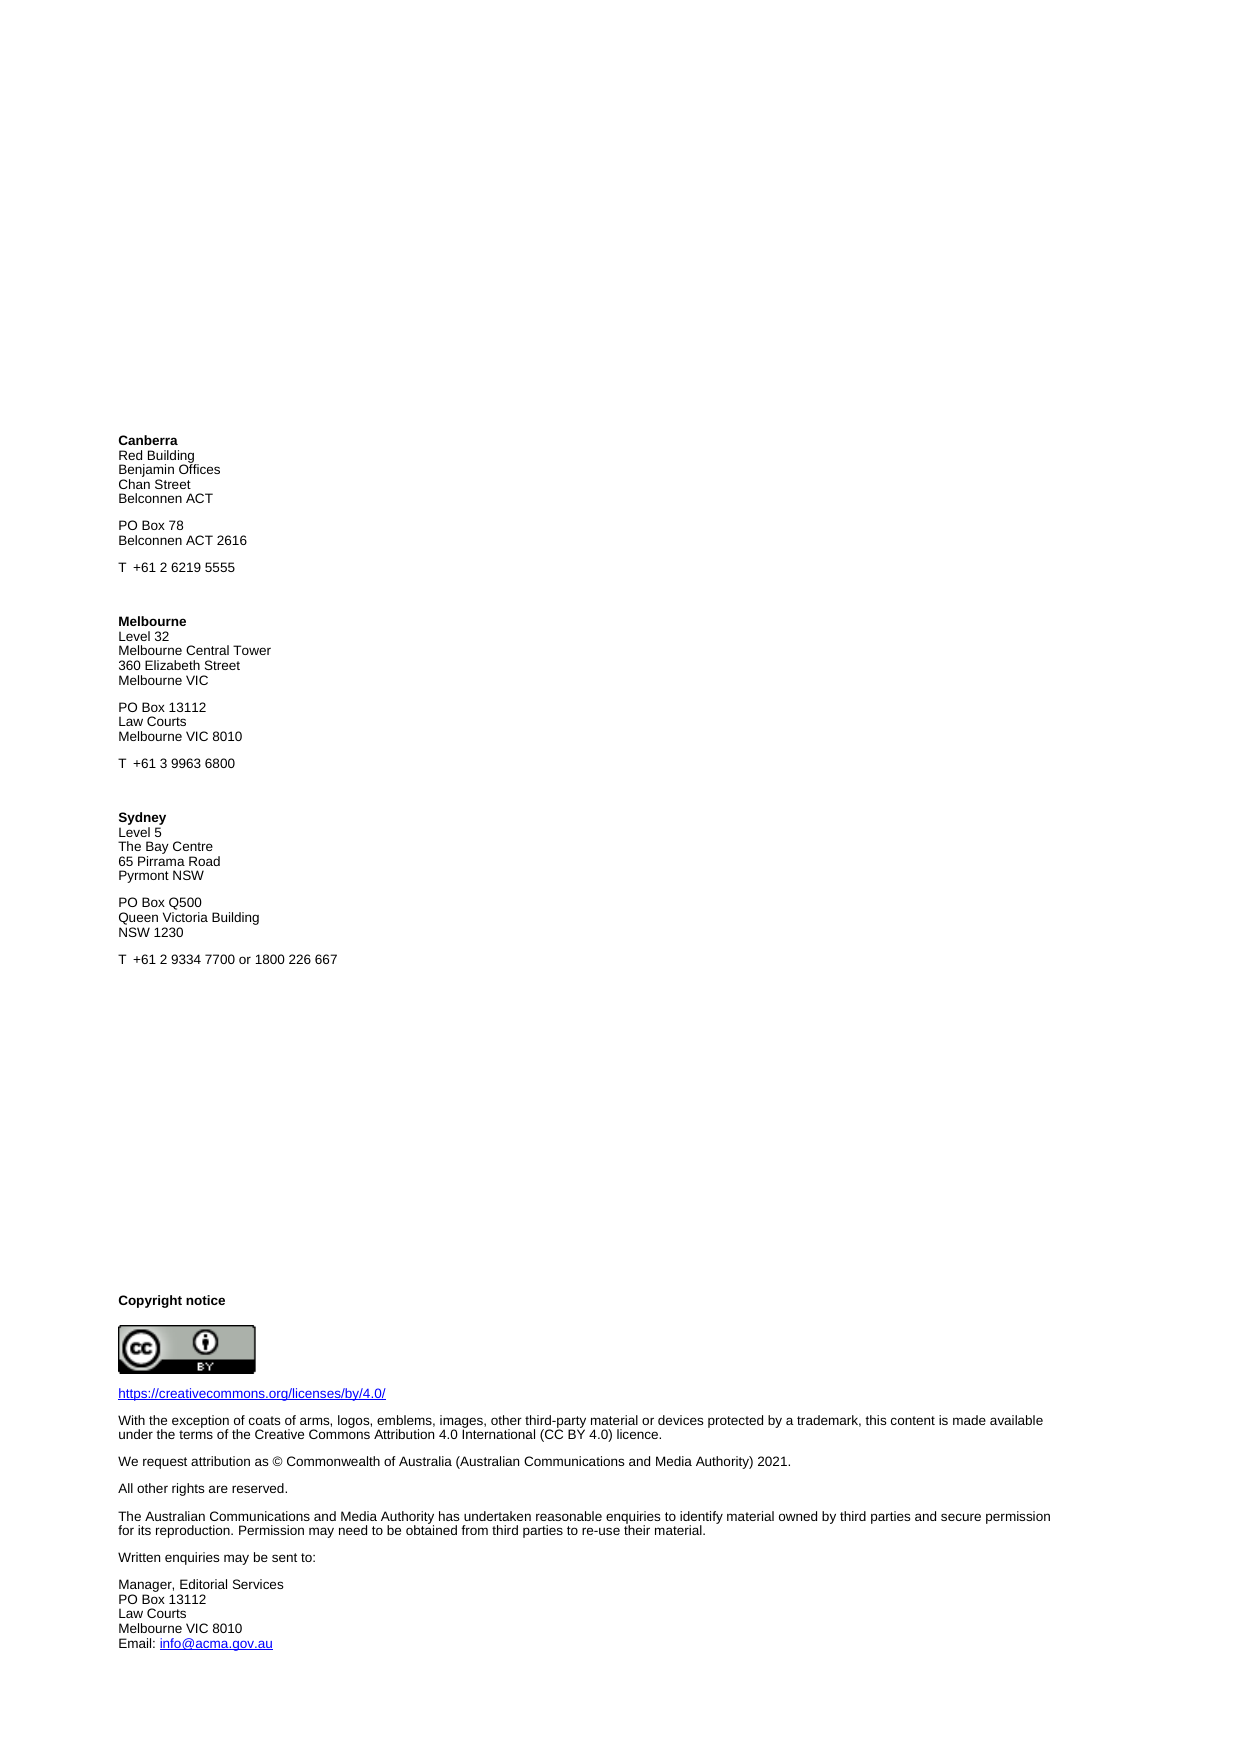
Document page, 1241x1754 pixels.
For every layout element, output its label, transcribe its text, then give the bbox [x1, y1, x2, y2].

text Melbourne [118, 615, 1053, 629]
text T +61 2 6219 5555 [118, 561, 1053, 590]
text Copyright notice [118, 1294, 1053, 1309]
text With the exception of coats of arms, logos, emblems, images, other third-party material or devices protected by a trademark, this content is made available under the terms of the Creative Commons Attribution 4.0 International (CC BY 4.0) licence. [118, 1413, 1053, 1443]
text PO Box 13112 Law Courts Melbourne VIC 8010 [118, 700, 1053, 744]
text Sydney [118, 811, 1053, 825]
text Written enquiries may be sent to: [118, 1551, 1053, 1566]
text PO Box 78 Belconnen ACT 2616 [118, 519, 1053, 548]
text T +61 3 9963 6800 [118, 757, 1053, 786]
text PO Box Q500 Queen Victoria Building NSW 1230 [118, 896, 1053, 940]
text Level 5 The Bay Centre 65 Pirrama Road Pyrmont NSW [118, 825, 1053, 884]
text Manager, Editorial Services PO Box 13112 Law Courts Melbourne VIC 8010 Email: info@acma.gov.au [118, 1578, 1053, 1651]
text We request attribution as © Commonwealth of Australia (Australian Communications and Media Authority) 2021. [118, 1455, 1053, 1470]
text Canberra [118, 434, 1053, 448]
text Level 32 Melbourne Central Tower 360 Elizabeth Street Melbourne VIC [118, 629, 1053, 688]
text https://creativecommons.org/licenses/by/4.0/ [118, 1386, 1053, 1401]
text The Australian Communications and Media Authority has undertaken reasonable enquiries to identify material owned by third parties and secure permission for its reproduction. Permission may need to be obtained from third parties to re-use their material. [118, 1509, 1053, 1538]
text All other rights are reserved. [118, 1482, 1053, 1497]
text Red Building Benjamin Offices Chan Street Belconnen ACT [118, 448, 1053, 507]
picture [118, 1325, 256, 1374]
text T +61 2 9334 7700 or 1800 226 667 [118, 952, 1053, 982]
